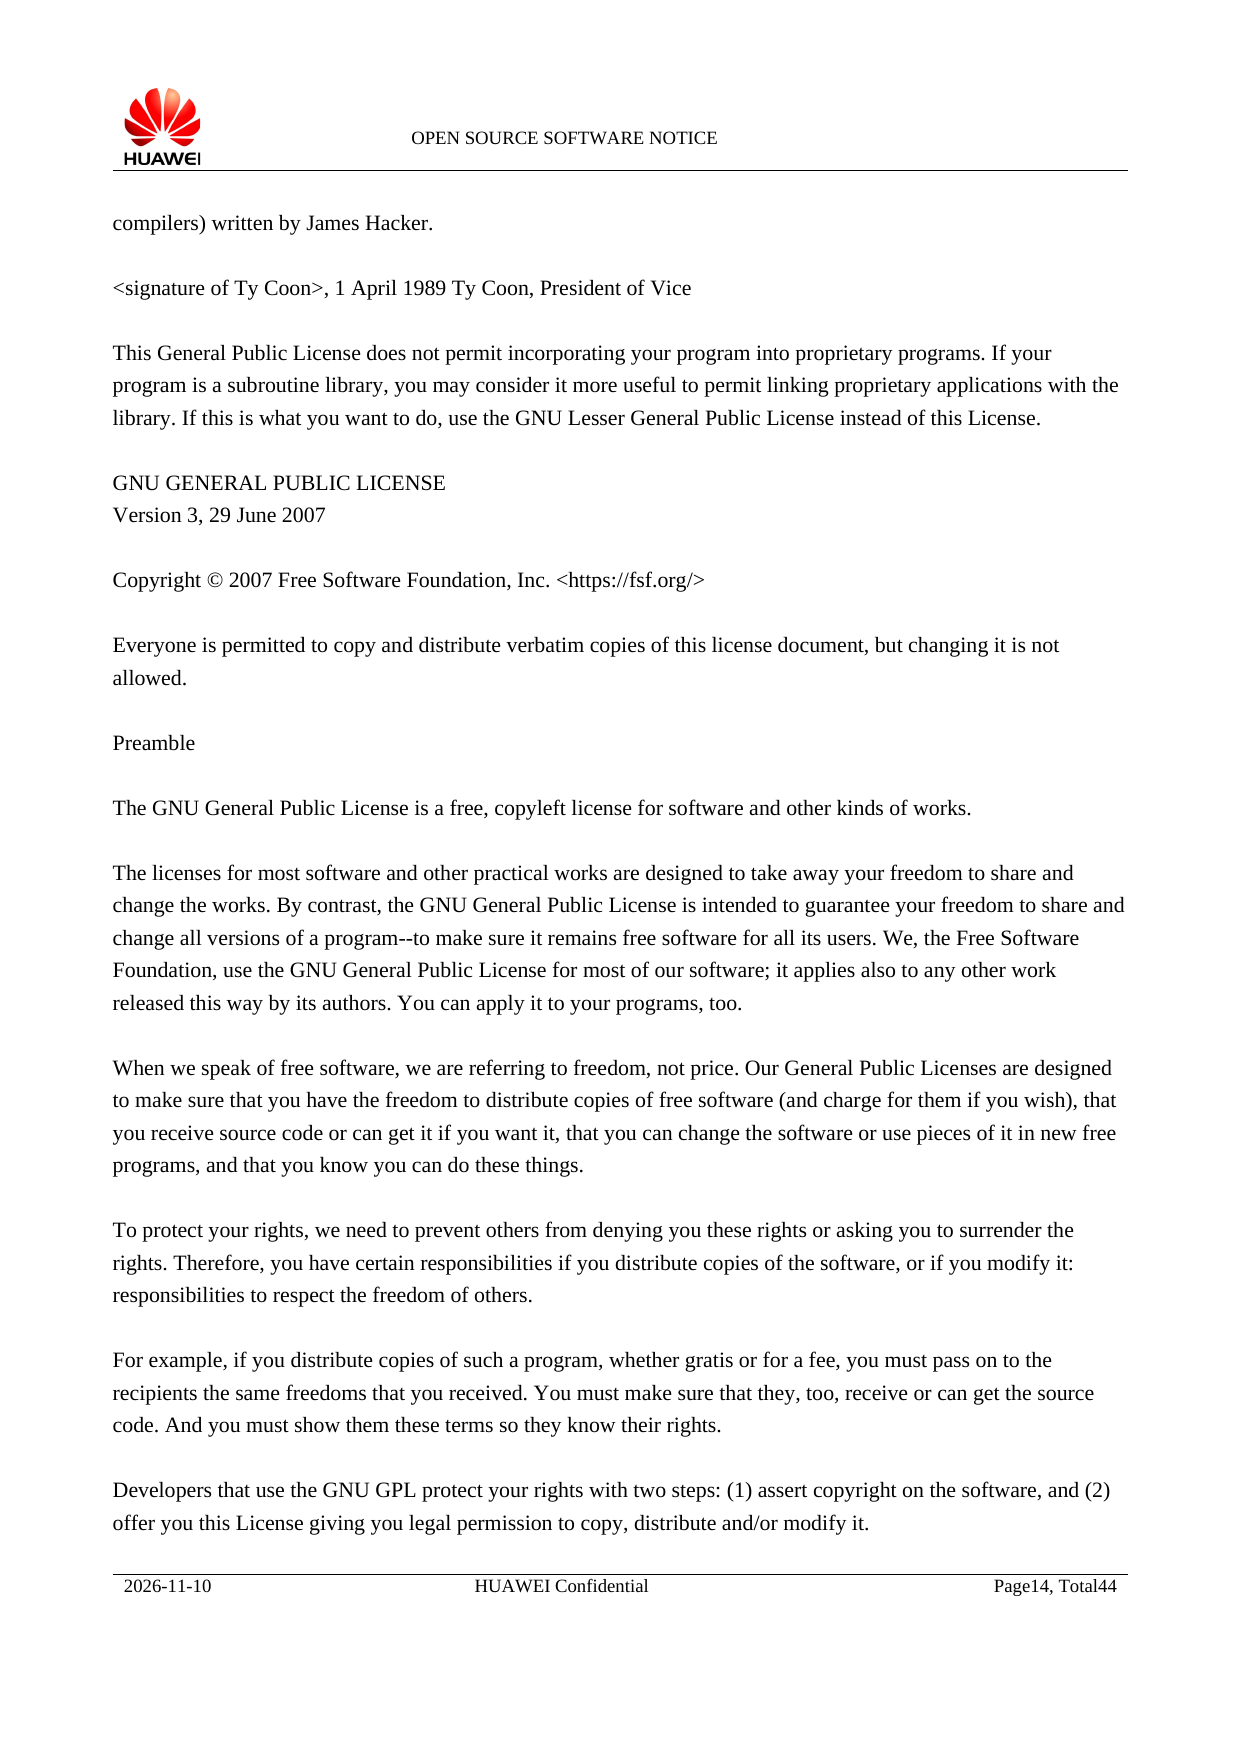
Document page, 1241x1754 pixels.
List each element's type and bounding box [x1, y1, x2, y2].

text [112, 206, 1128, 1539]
picture [124, 88, 201, 165]
